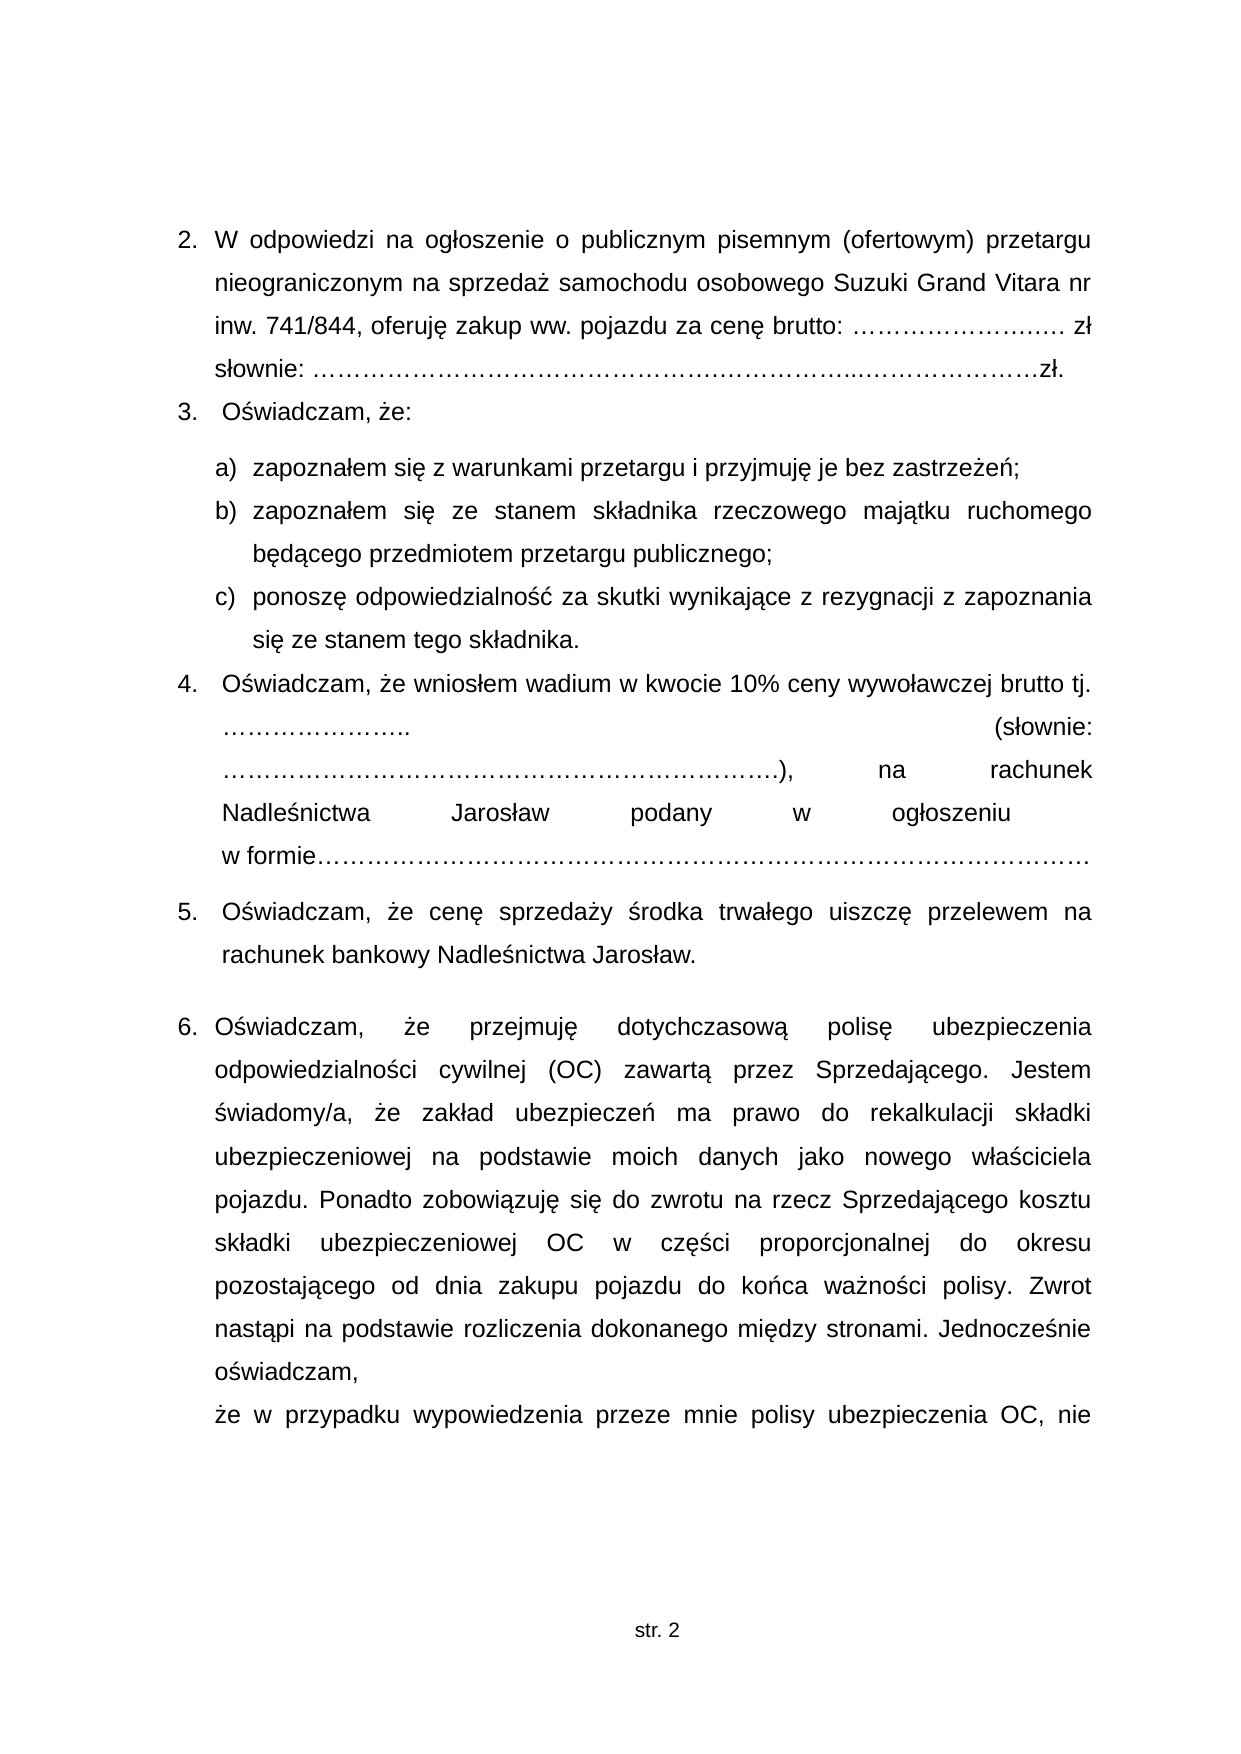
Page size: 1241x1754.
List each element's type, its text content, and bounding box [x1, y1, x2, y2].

list zapoznałem się z warunkami przetargu i przyjmuję je bez zastrzeżeń; [215, 453, 1093, 482]
list Oświadczam, że wniosłem wadium w kwocie 10% ceny wywoławczej brutto tj. ………………….. (słownie: ………………………………………………………….), na rachunek Nadleśnictwa Jarosław podany w ogłoszeniu w formie………………………………………………………………………………… [177, 669, 1093, 870]
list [177, 1012, 1093, 1429]
list W odpowiedzi na ogłoszenie o publicznym pisemnym (ofertowym) przetargu nieograniczonym na sprzedaż samochodu osobowego Suzuki Grand Vitara nr inw. 741/844, oferuję zakup ww. pojazdu za cenę brutto: ………………….…. zł słownie: ………………………………………….……………...…………………zł. [177, 225, 1093, 383]
list zapoznałem się ze stanem składnika rzeczowego majątku ruchomego będącego przedmiotem przetargu publicznego; [215, 496, 1093, 568]
list Oświadczam, że cenę sprzedaży środka trwałego uiszczę przelewem na rachunek bankowy Nadleśnictwa Jarosław. [177, 897, 1093, 969]
list ponoszę odpowiedzialność za skutki wynikające z rezygnacji z zapoznania się ze stanem tego składnika. [215, 582, 1093, 654]
list Oświadczam, że: [177, 397, 1093, 426]
